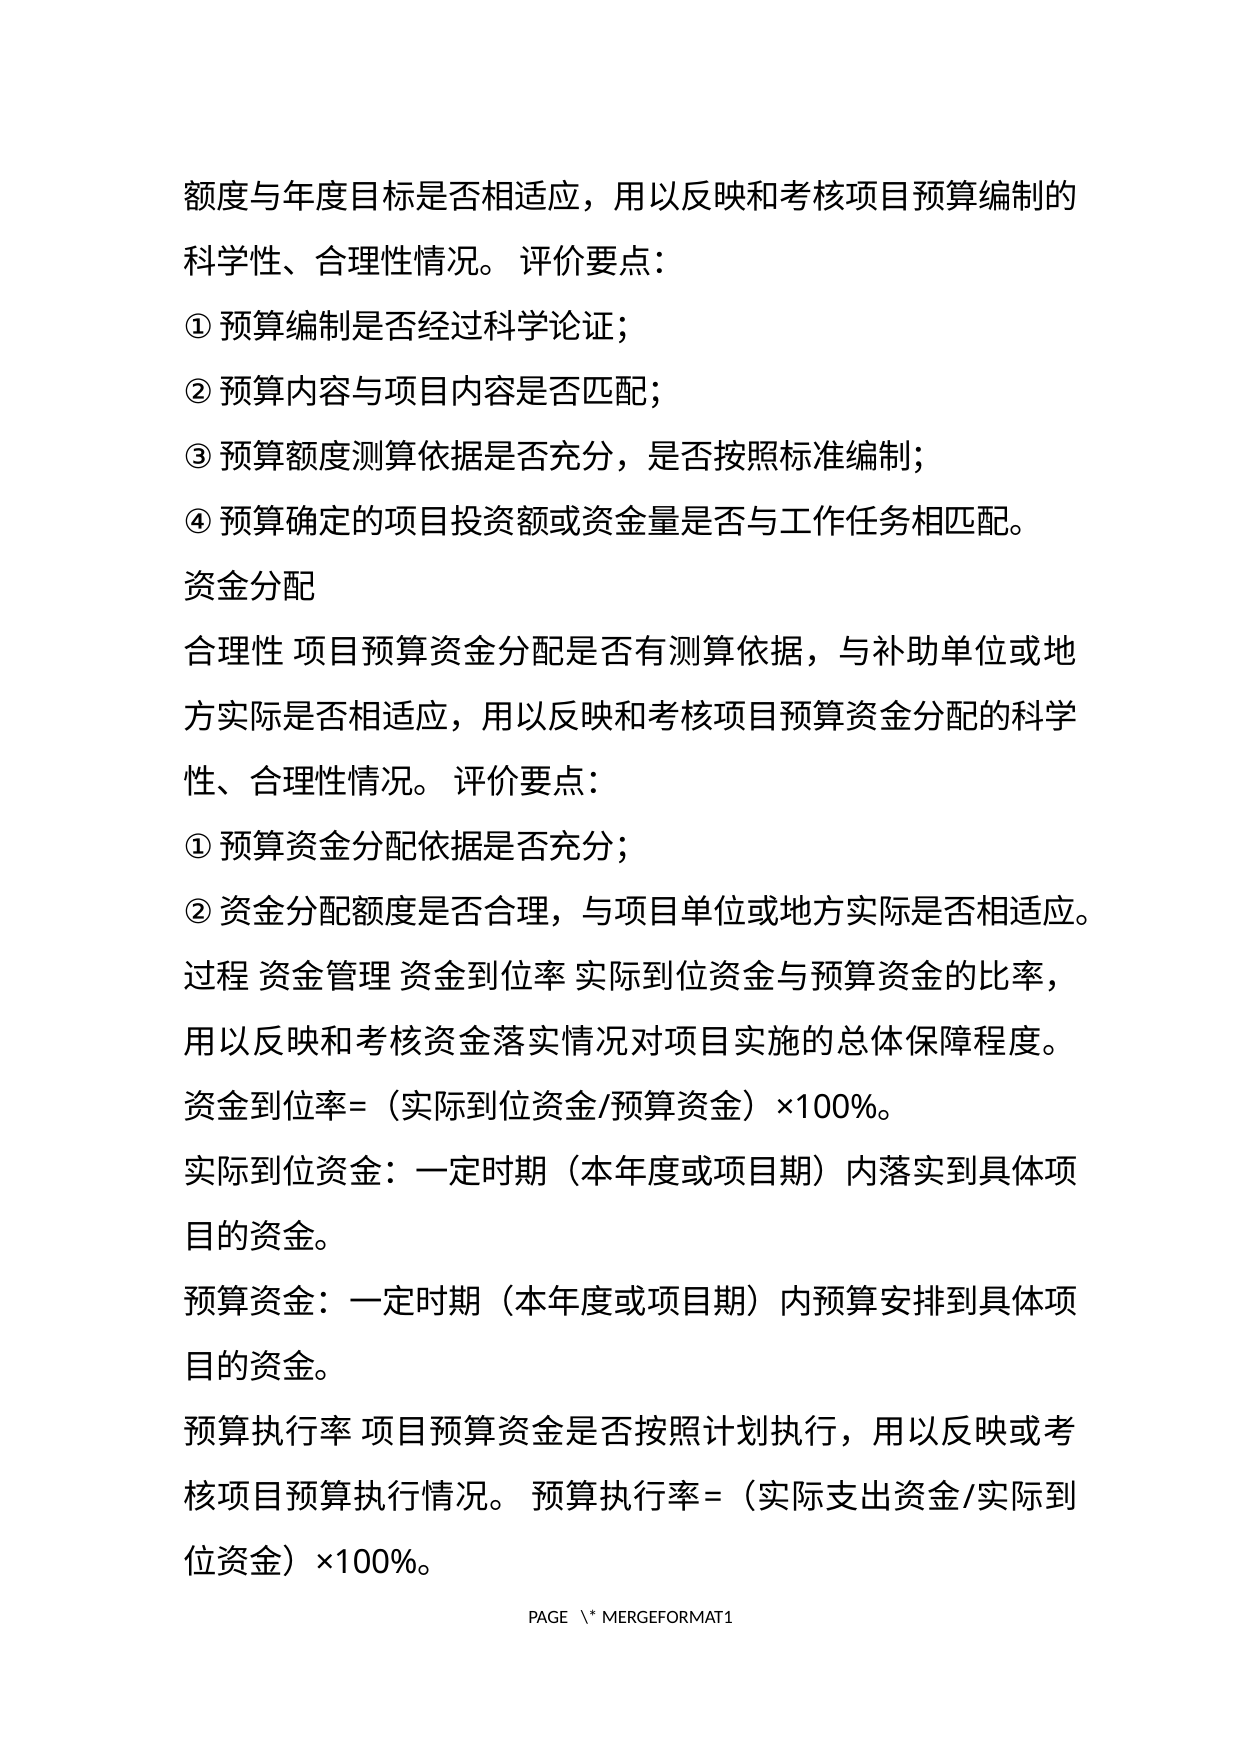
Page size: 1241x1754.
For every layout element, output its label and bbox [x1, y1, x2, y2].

text [183, 162, 1078, 1592]
